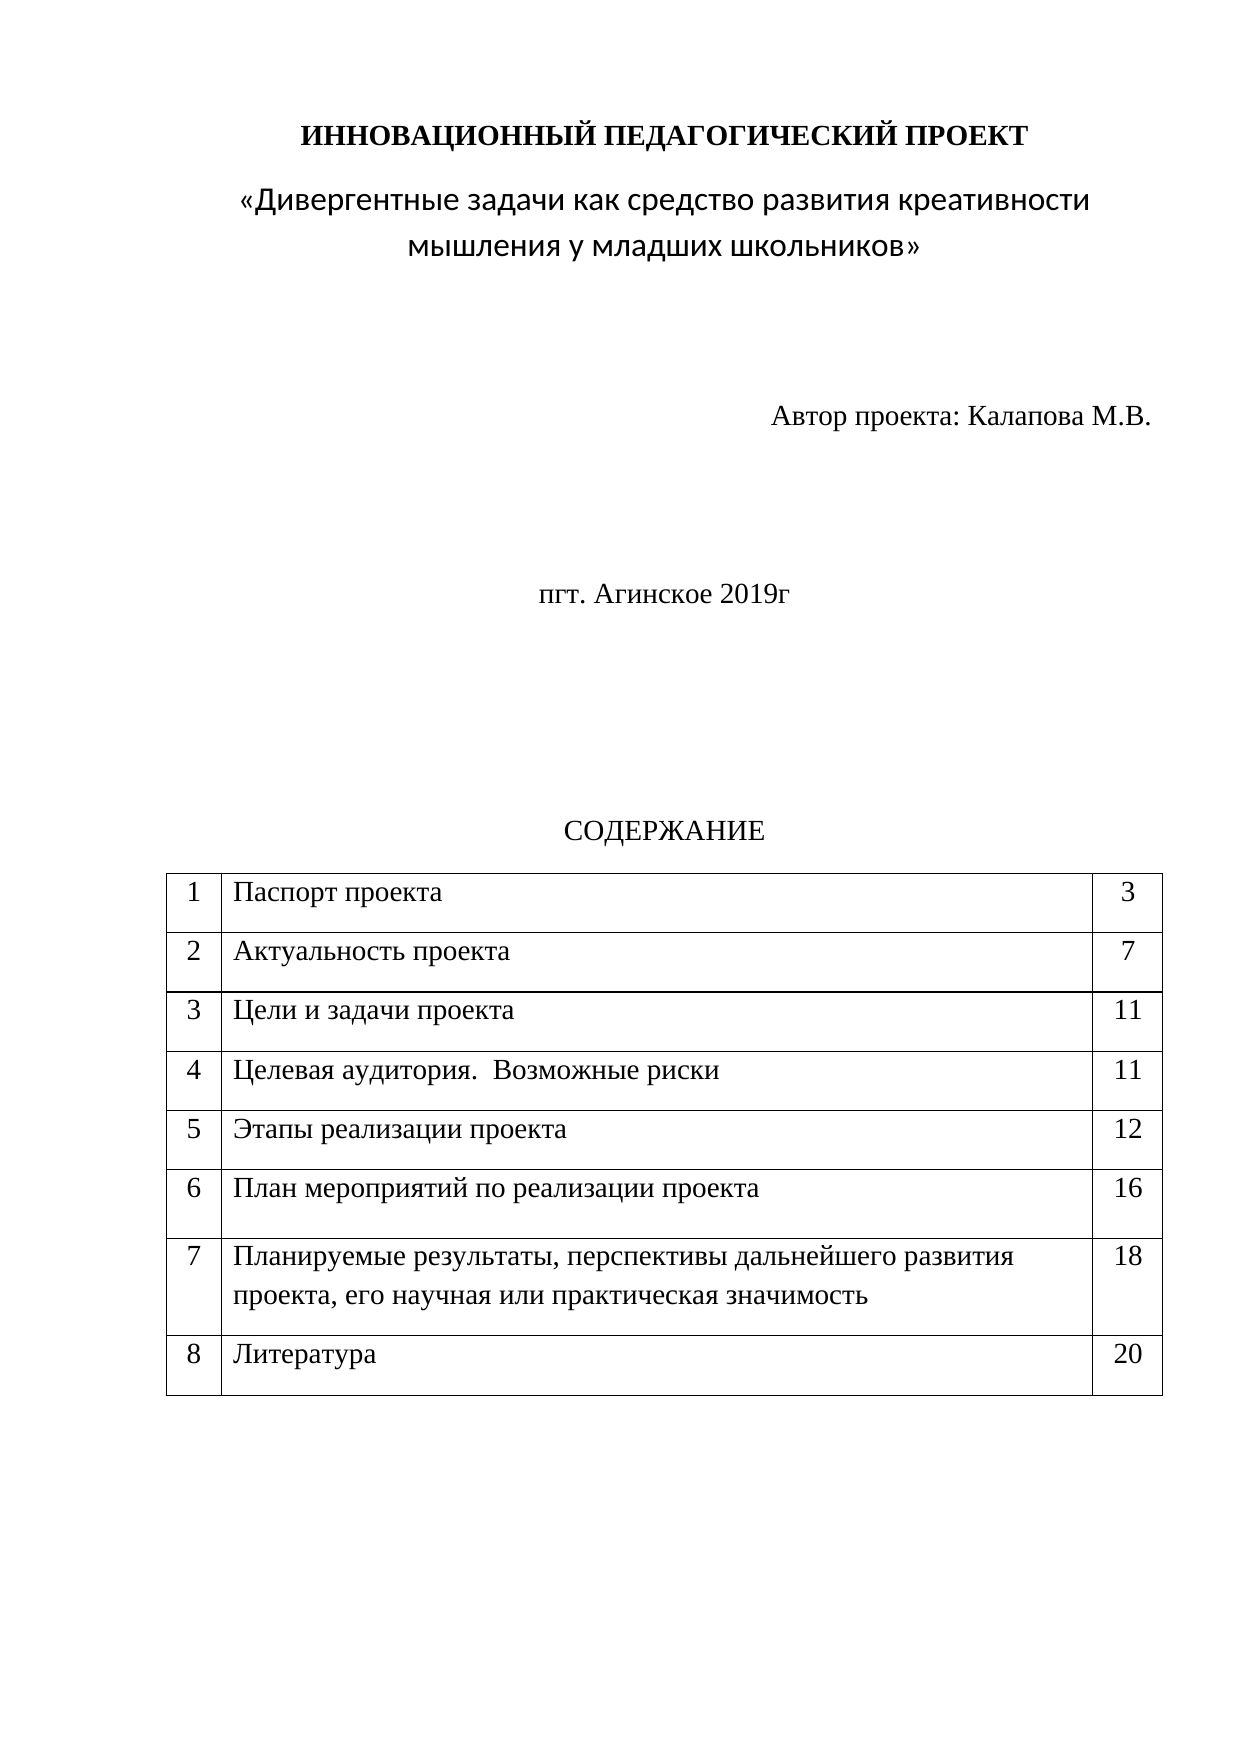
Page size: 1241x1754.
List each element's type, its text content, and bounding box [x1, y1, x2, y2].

table_cell 12 [1093, 1111, 1162, 1169]
table_cell 3 [167, 993, 221, 1051]
table_header 3 [1093, 874, 1162, 932]
table_cell Цели и задачи проекта [222, 993, 1092, 1051]
table_cell 20 [1093, 1336, 1162, 1394]
text ИННОВАЦИОННЫЙ ПЕДАГОГИЧЕСКИЙ ПРОЕКТ [177, 118, 1152, 152]
table_cell 7 [1093, 933, 1162, 991]
table_header 1 [167, 874, 221, 932]
table_cell Целевая аудитория. Возможные риски [222, 1052, 1092, 1110]
table_header Паспорт проекта [222, 874, 1092, 932]
table_cell 4 [167, 1052, 221, 1110]
text пгт. Агинское 2019г [177, 576, 1152, 609]
text СОДЕРЖАНИЕ [177, 813, 1152, 847]
table_cell Планируемые результаты, перспективы дальнейшего развития проекта, его научная или практическая значимость [222, 1239, 1092, 1335]
table_cell 2 [167, 933, 221, 991]
table_cell Этапы реализации проекта [222, 1111, 1092, 1169]
table_cell 8 [167, 1336, 221, 1394]
table_cell 18 [1093, 1239, 1162, 1335]
table_cell 7 [167, 1239, 221, 1335]
table_cell План мероприятий по реализации проекта [222, 1170, 1092, 1237]
table_cell 11 [1093, 993, 1162, 1051]
table_cell 5 [167, 1111, 221, 1169]
table_cell 16 [1093, 1170, 1162, 1237]
table_cell Актуальность проекта [222, 933, 1092, 991]
text «Дивергентные задачи как средство развития креативности мышления у младших школьников» [177, 177, 1152, 265]
table_cell 11 [1093, 1052, 1162, 1110]
text Автор проекта: Калапова М.В. [177, 398, 1152, 431]
table_cell Литература [222, 1336, 1092, 1394]
table_cell 6 [167, 1170, 221, 1237]
